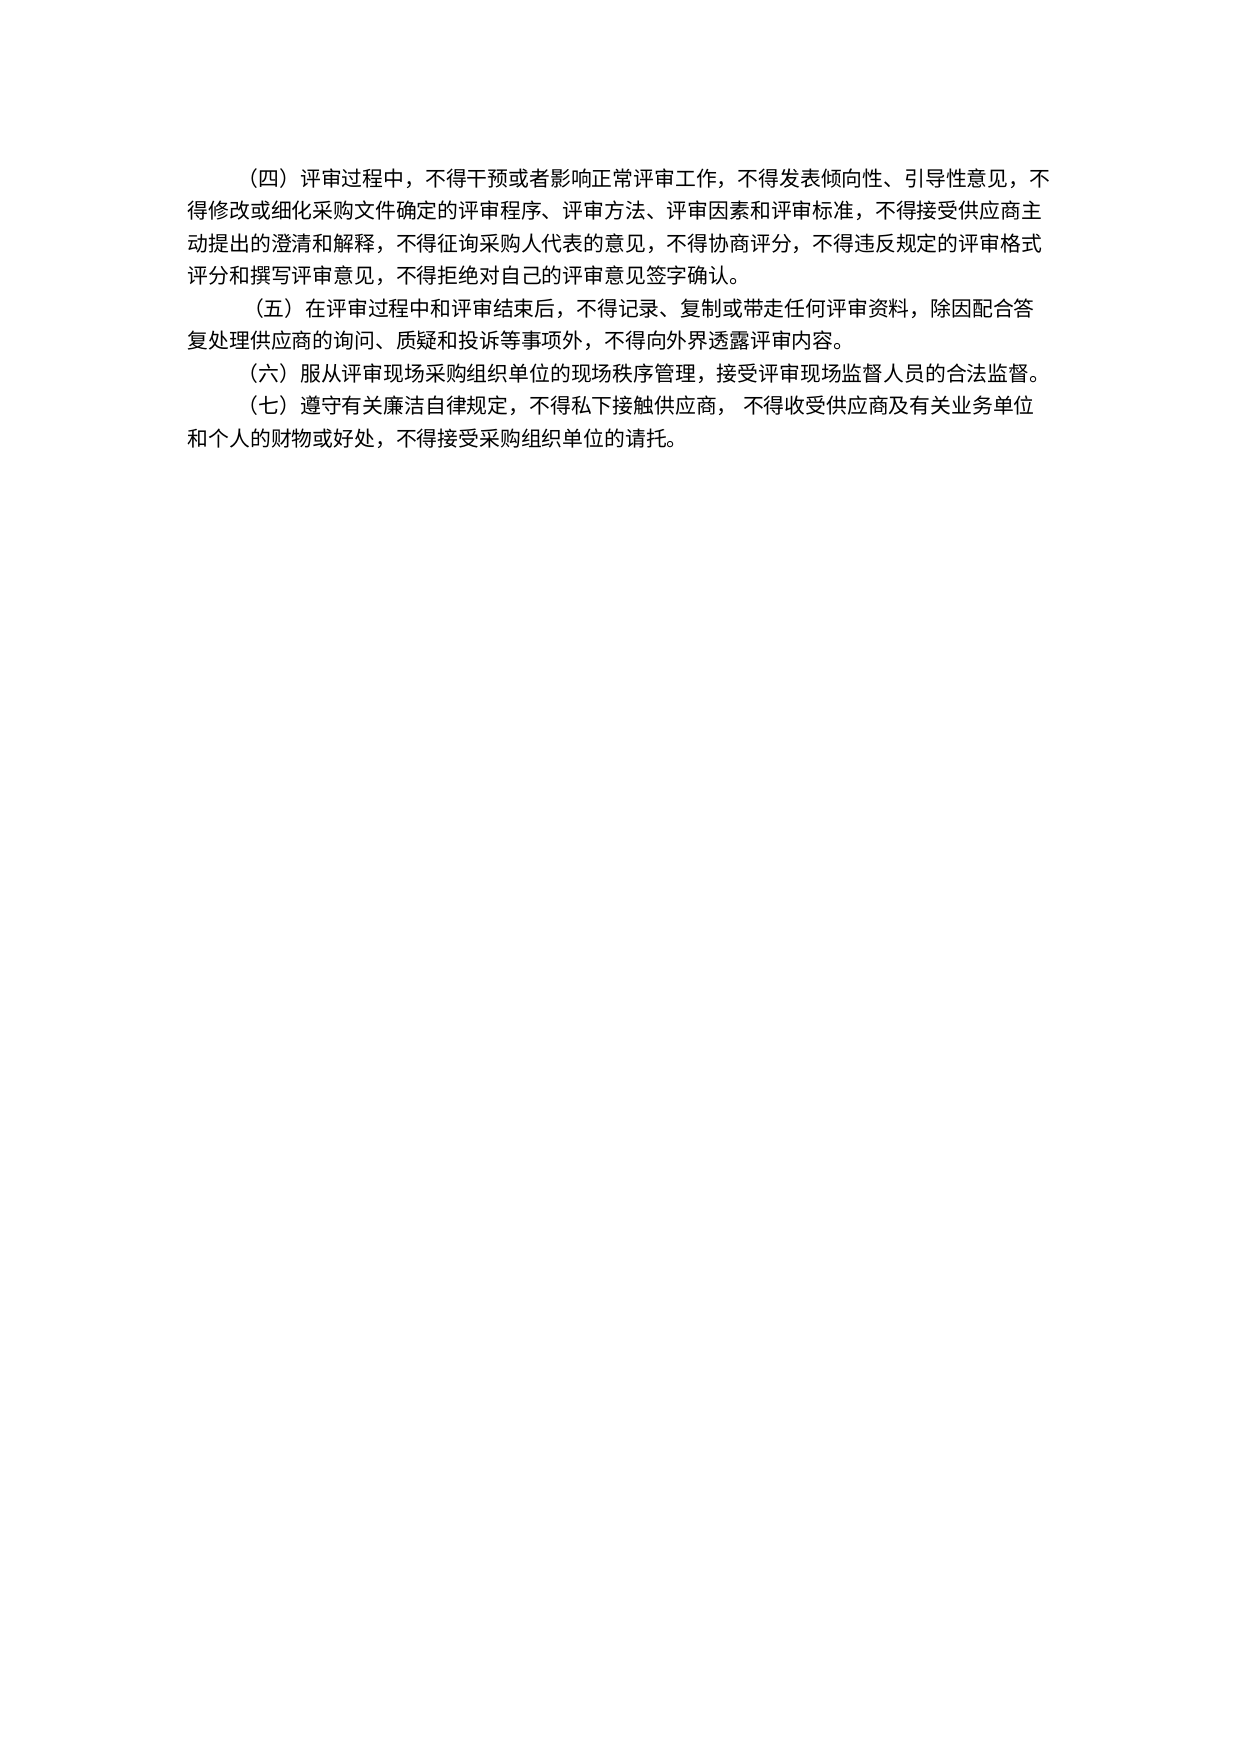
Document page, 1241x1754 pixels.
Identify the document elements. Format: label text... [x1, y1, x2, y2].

text （四）评审过程中，不得干预或者影响正常评审工作，不得发表倾向性、引导性意见，不得修改或细化采购文件确定的评审程序、评审方法、评审因素和评审标准，不得接受供应商主动提出的澄清和解释，不得征询采购人代表的意见，不得协商评分，不得违反规定的评审格式评分和撰写评审意见，不得拒绝对自己的评审意见签字确认。 [187, 162, 1053, 292]
text （六）服从评审现场采购组织单位的现场秩序管理，接受评审现场监督人员的合法监督。 [187, 357, 1053, 389]
text （七）遵守有关廉洁自律规定，不得私下接触供应商， 不得收受供应商及有关业务单位和个人的财物或好处，不得接受采购组织单位的请托。 [187, 389, 1053, 454]
text （五）在评审过程中和评审结束后，不得记录、复制或带走任何评审资料，除因配合答复处理供应商的询问、质疑和投诉等事项外，不得向外界透露评审内容。 [187, 292, 1053, 357]
